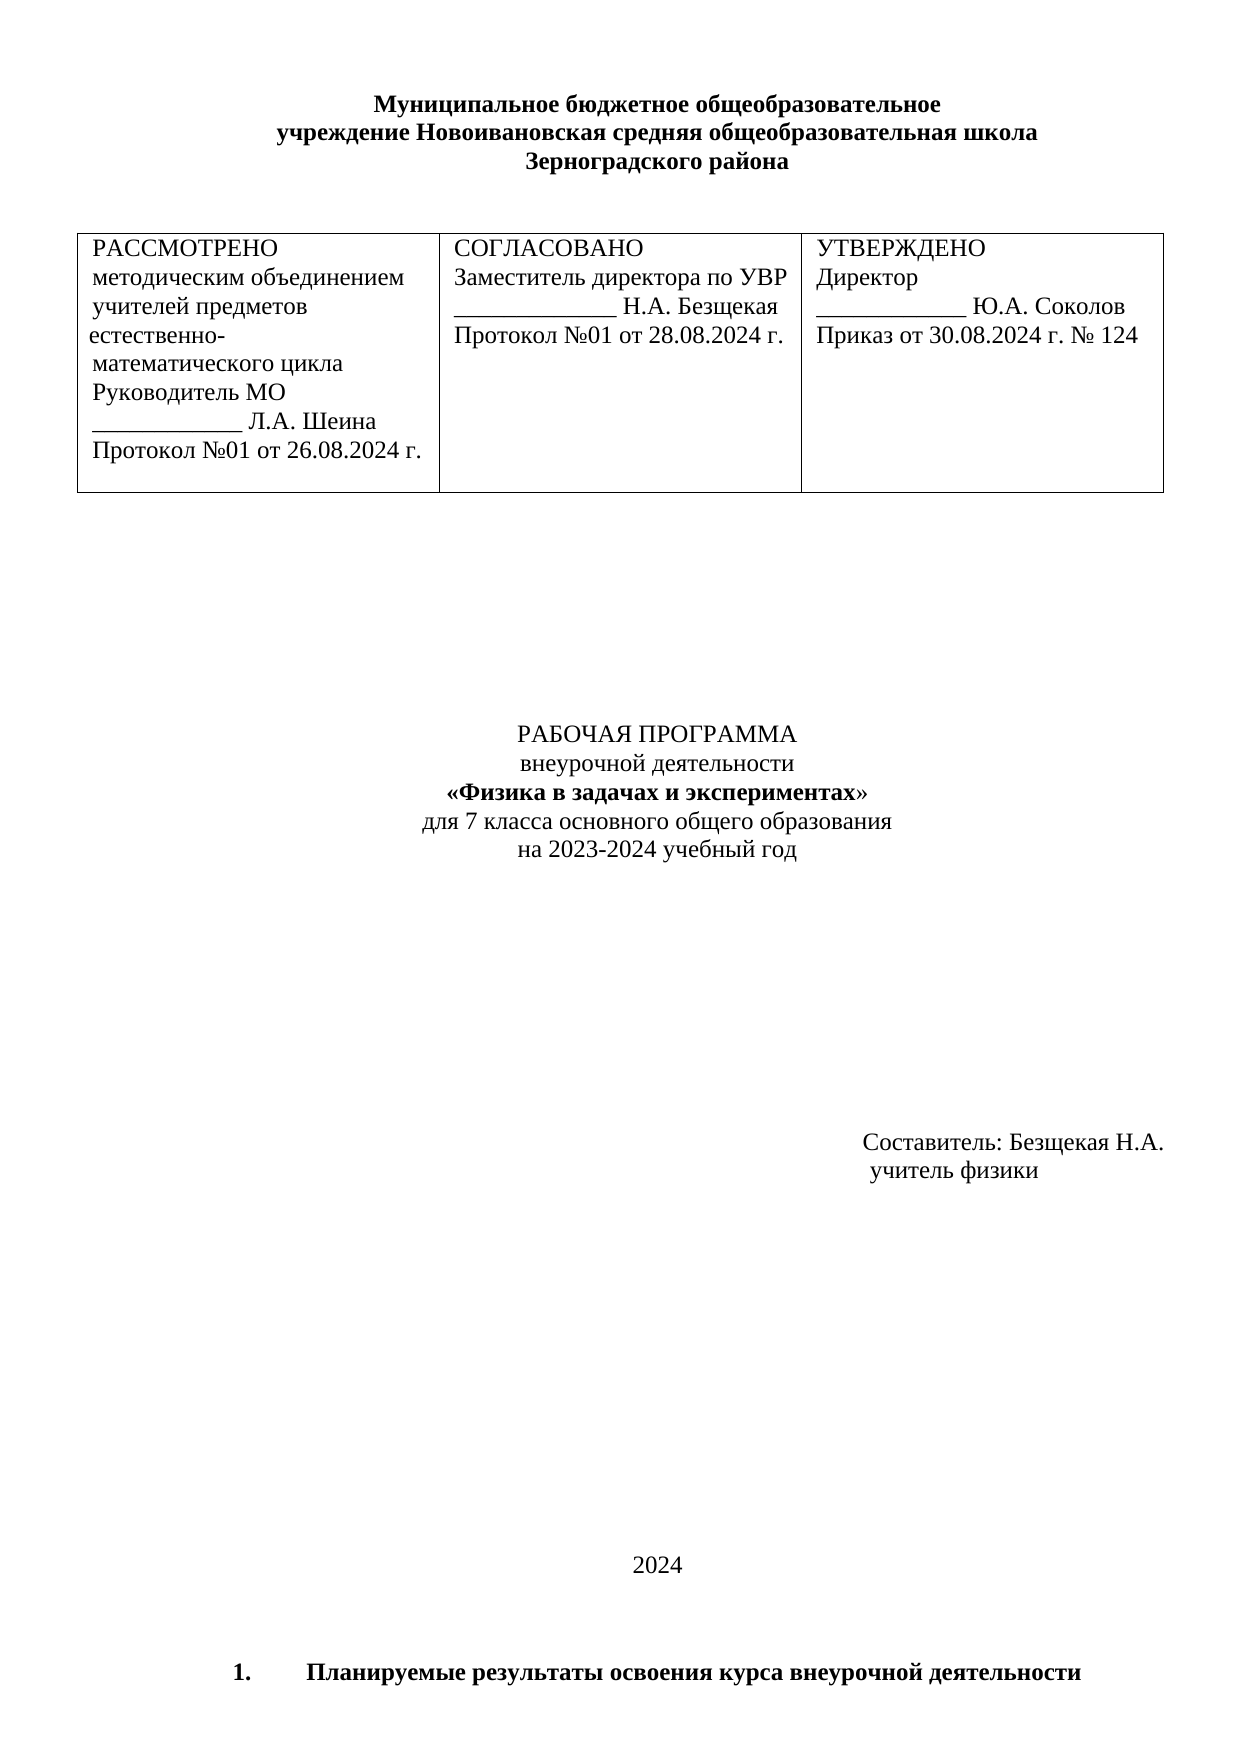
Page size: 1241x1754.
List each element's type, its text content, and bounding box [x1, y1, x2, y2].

text учреждение Новоивановская средняя общеобразовательная школа [74, 117, 1167, 146]
text для 7 класса основного общего образования [74, 806, 1167, 834]
table_header РАССМОТРЕНО методическим объединением учителей предметов естественно- математического цикла Руководитель МО ____________ Л.А. Шеина Протокол №01 от 26.08.2024 г. [78, 234, 439, 492]
table_header УТВЕРЖДЕНО Директор ____________ Ю.А. Соколов Приказ от 30.08.2024 г. № 124 [802, 234, 1163, 492]
text Муниципальное бюджетное общеобразовательное [74, 89, 1167, 117]
text учитель физики [74, 1156, 1167, 1184]
table_header СОГЛАСОВАНО Заместитель директора по УВР _____________ Н.А. Безщекая Протокол №01 от 28.08.2024 г. [440, 234, 801, 492]
text на 2023-2024 учебный год [74, 834, 1167, 863]
text 2024 [74, 1550, 1167, 1578]
text Составитель: Безщекая Н.А. [74, 1127, 1167, 1156]
text Зерноградского района [74, 146, 1167, 175]
text «Физика в задачах и экспериментах» [74, 777, 1167, 806]
text РАБОЧАЯ ПРОГРАММА [74, 719, 1167, 748]
text внеурочной деятельности [74, 748, 1167, 777]
list Планируемые результаты освоения курса внеурочной деятельности [74, 1657, 1167, 1686]
